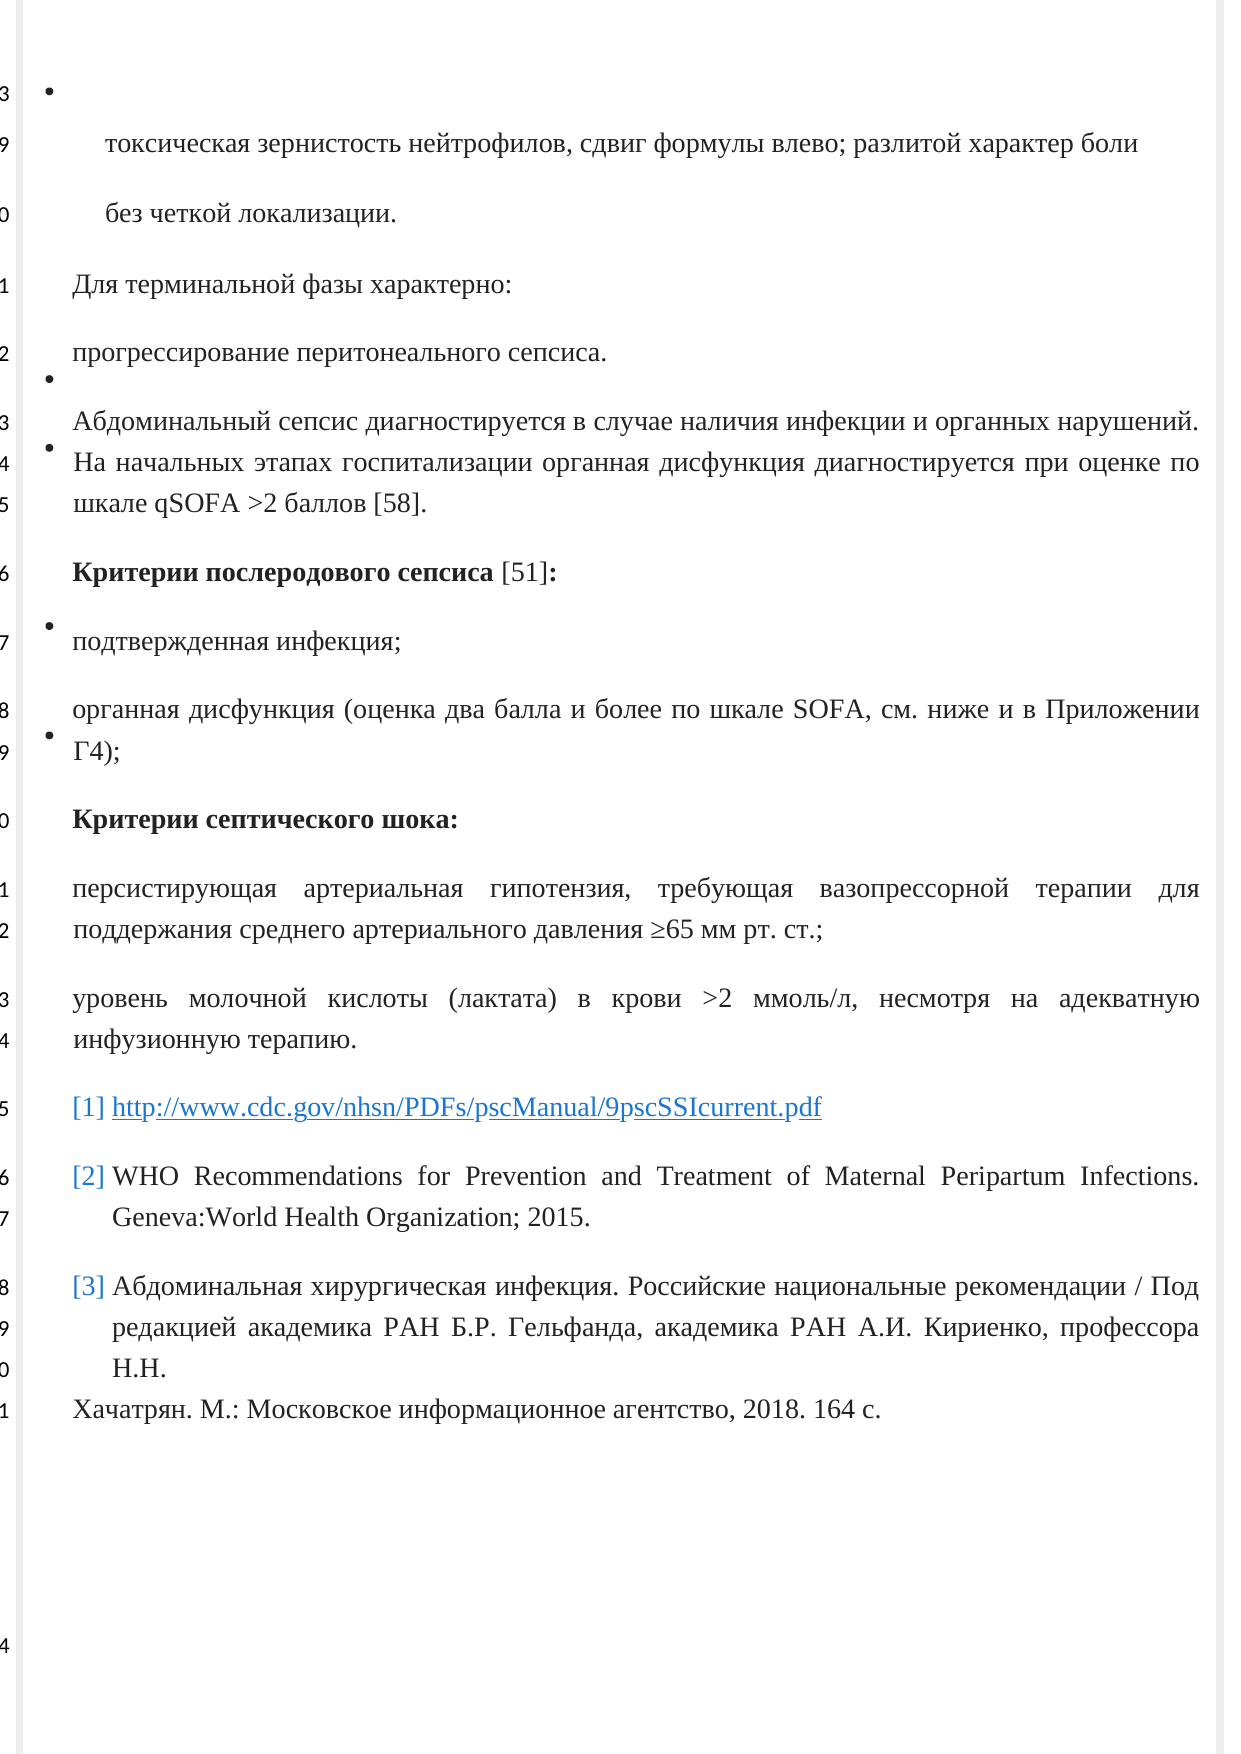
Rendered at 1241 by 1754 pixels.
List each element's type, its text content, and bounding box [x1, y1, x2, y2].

text Критерии септического шока: [37, 802, 1201, 835]
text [39, 127, 1155, 229]
text Для терминальной фазы характерно: [39, 267, 1201, 299]
text органная дисфункция (оценка два балла и более по шкале SOFA, см. ниже и в Приложении Г4); [39, 692, 1201, 766]
text подтвержденная инфекция; [39, 624, 1201, 656]
list http://www.cdc.gov/nhsn/PDFs/pscManual/9pscSSIcurrent.pdf [39, 1091, 1201, 1123]
text Критерии послеродового сепсиса [51]: [37, 555, 1201, 588]
text персистирующая артериальная гипотензия, требующая вазопрессорной терапии для поддержания среднего артериального давления ≥65 мм рт. ст.; [39, 871, 1201, 944]
text Хачатрян. М.: Московское информационное агентство, 2018. 164 с. [39, 1392, 1201, 1424]
text Абдоминальный сепсис диагностируется в случае наличия инфекции и органных нарушений. На начальных этапах госпитализации органная дисфункция диагностируется при оценке по шкале qSOFA >2 баллов [58]. [39, 404, 1201, 519]
text прогрессирование перитонеального сепсиса. [39, 336, 1201, 368]
list WHO Recommendations for Prevention and Treatment of Maternal Peripartum Infections. Geneva:World Health Organization; 2015. [39, 1159, 1201, 1232]
text уровень молочной кислоты (лактата) в крови >2 ммоль/л, несмотря на адекватную инфузионную терапию. [39, 981, 1201, 1054]
list Абдоминальная хирургическая инфекция. Российские национальные рекомендации / Под редакцией академика РАН Б.Р. Гельфанда, академика РАН А.И. Кириенко, профессора Н.Н. [39, 1269, 1201, 1383]
